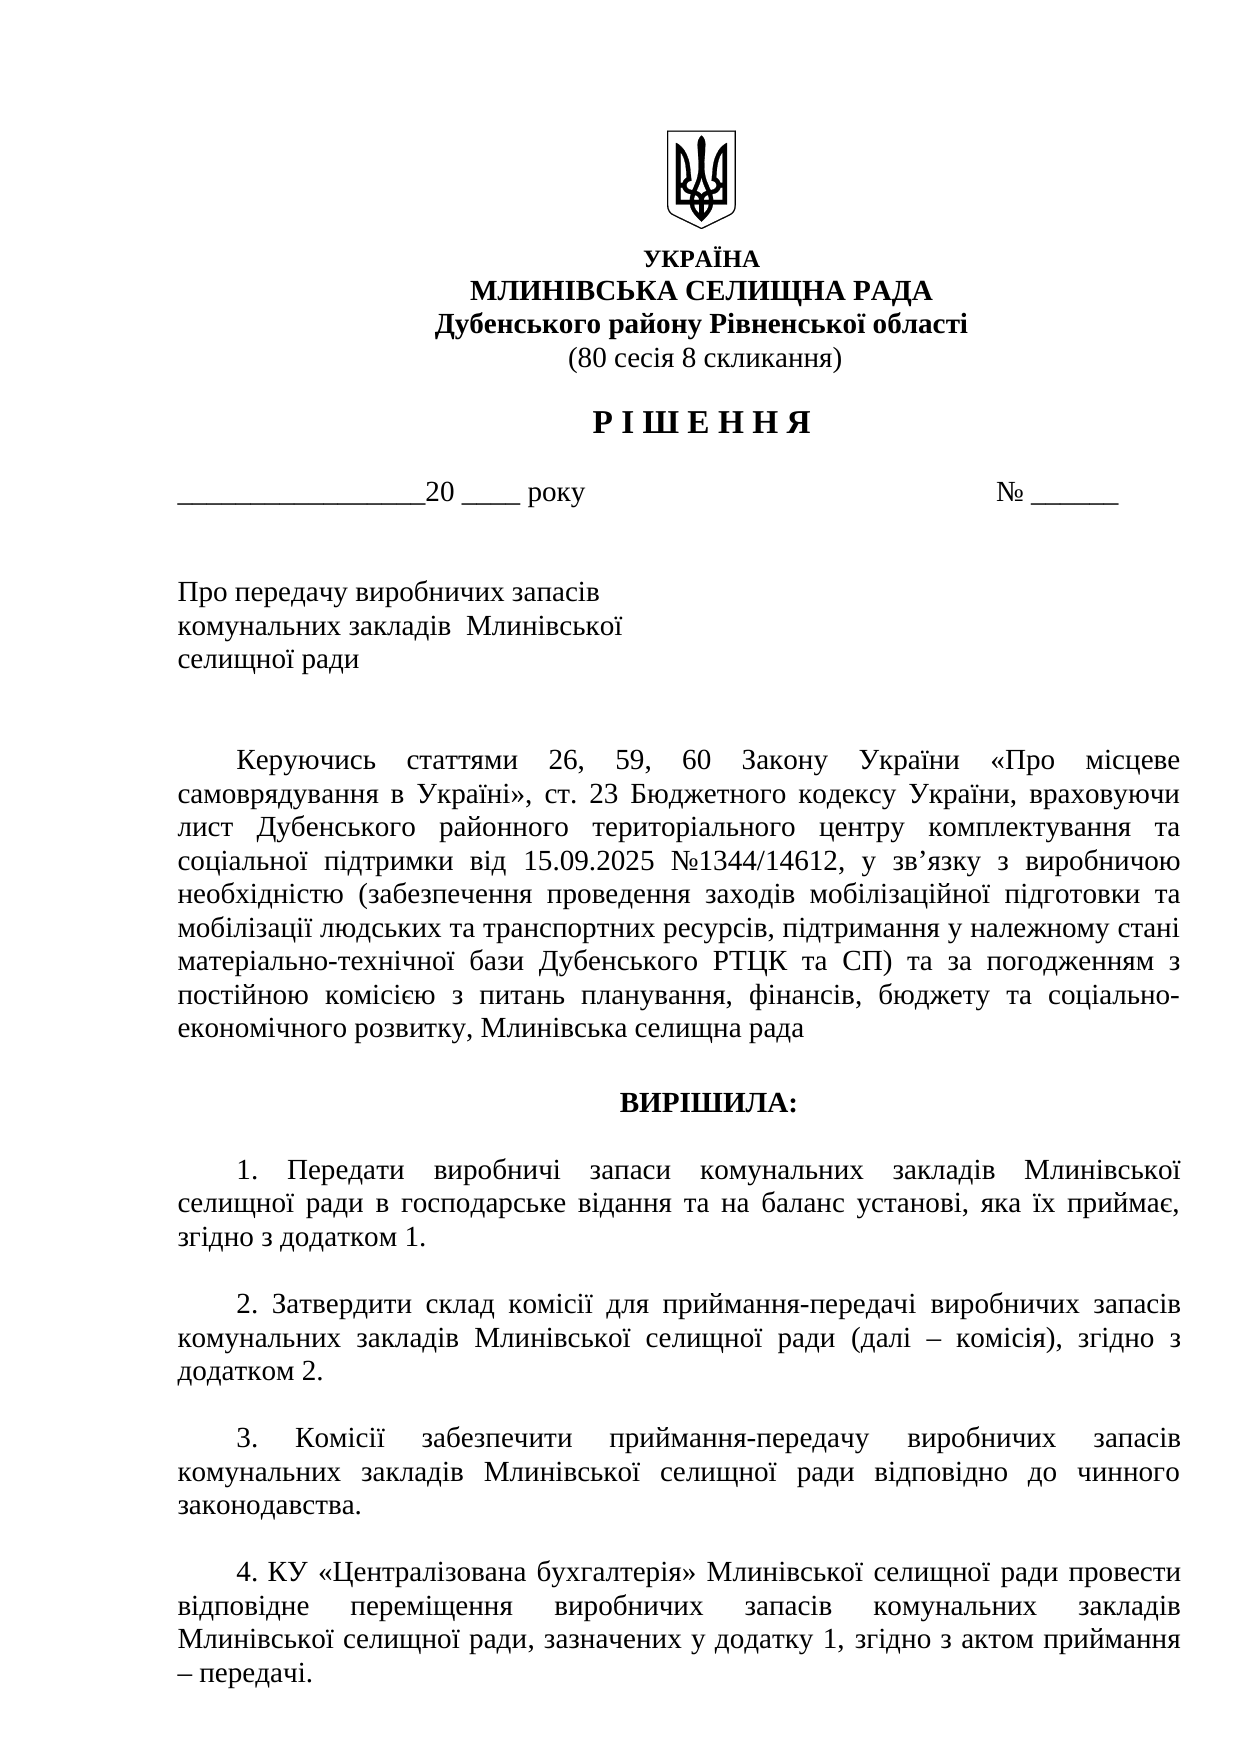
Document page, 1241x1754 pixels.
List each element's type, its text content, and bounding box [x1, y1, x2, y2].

text 3. Комісії забезпечити приймання-передачу виробничих запасів комунальних закладів Млинівської селищної ради відповідно до чинного законодавства. [177, 1420, 1181, 1521]
text 1. Передати виробничі запаси комунальних закладів Млинівської селищної ради в господарське відання та на баланс установі, яка їх приймає, згідно з додатком 1. [177, 1152, 1181, 1253]
text Про передачу виробничих запасів [177, 574, 1181, 608]
text Керуючись статтями 26, 59, 60 Закону України «Про місцеве самоврядування в Україні», ст. 23 Бюджетного кодексу України, враховуючи лист Дубенського районного територіального центру комплектування та соціальної підтримки від 15.09.2025 №1344/14612, у зв’язку з виробничою необхідністю (забезпечення проведення заходів мобілізаційної підготовки та мобілізації людських та транспортних ресурсів, підтримання у належному стані матеріально-технічної бази Дубенського РТЦК та СП) та за погодженням з постійною комісією з питань планування, фінансів, бюджету та соціально-економічного розвитку, Млинівська селищна рада [177, 742, 1181, 1044]
text УКРАЇНА [207, 244, 1196, 273]
text (80 сесія 8 скликання) [207, 340, 1196, 373]
text 4. КУ «Централізована бухгалтерія» Млинівської селищної ради провести відповідне переміщення виробничих запасів комунальних закладів Млинівської селищної ради, зазначених у додатку 1, згідно з актом приймання – передачі. [177, 1554, 1181, 1689]
text _________________20 ____ року № ______ [177, 474, 1196, 507]
text Р І Ш Е Н Н Я [207, 402, 1196, 440]
text Дубенського району Рівненської області [207, 306, 1196, 340]
text комунальних закладів Млинівської [177, 608, 1181, 642]
text селищної ради [177, 642, 1181, 675]
text МЛИНІВСЬКА СЕЛИЩНА РАДА [207, 273, 1196, 306]
text ВИРІШИЛА: [177, 1085, 1181, 1118]
text 2. Затвердити склад комісії для приймання-передачі виробничих запасів комунальних закладів Млинівської селищної ради (далі – комісія), згідно з додатком 2. [177, 1286, 1181, 1387]
